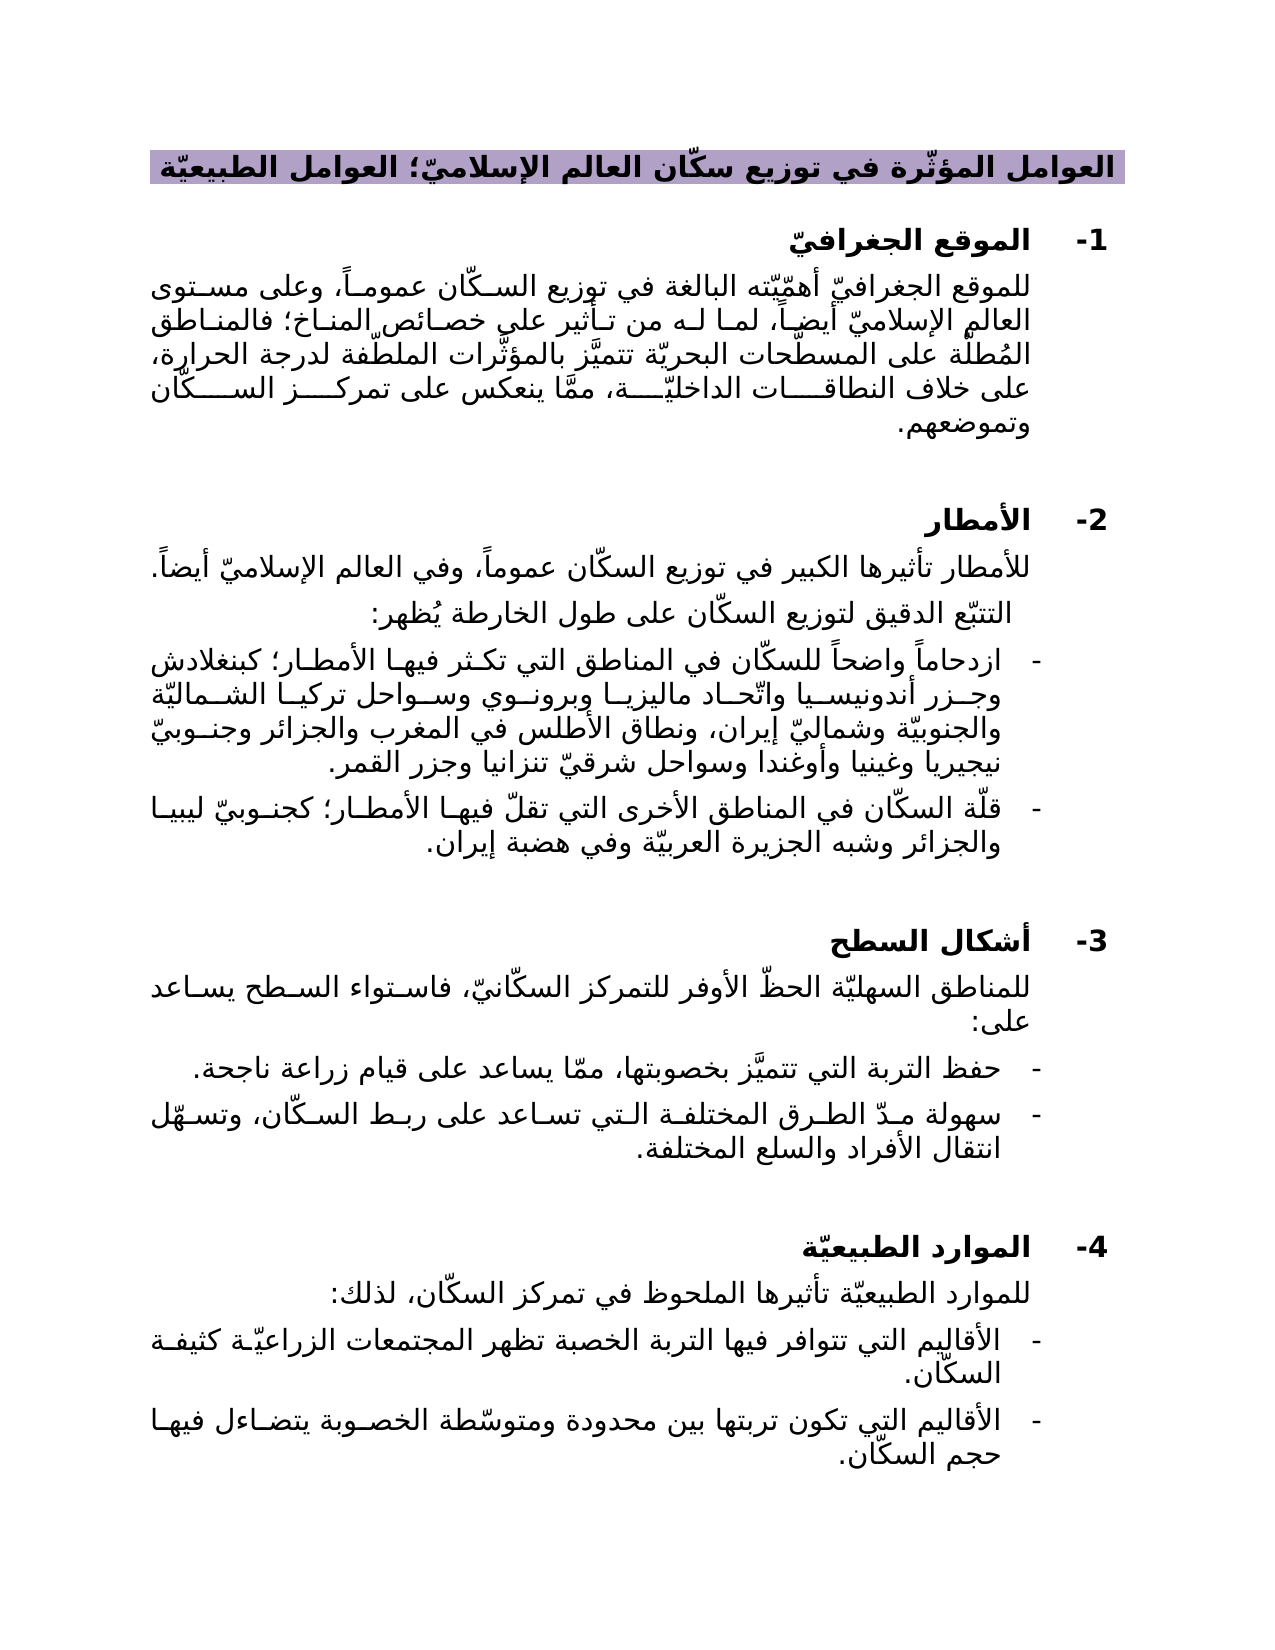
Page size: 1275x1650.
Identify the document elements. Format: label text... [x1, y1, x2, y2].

list حفظ التربة التي تتميَّز بخصوبتها، ممّا يساعد على قيام زراعة ناجحة. [150, 1051, 1031, 1085]
text للموقع الجغرافيّ أهمّيّته البالغة في توزيع السكّان عموماً، وعلى مستوى العالم الإسلاميّ أيضاً، لما له من تأثير على خصائص المناخ؛ فالمناطق المُطلّة على المسطَّحات البحريّة تتميَّز بالمؤثَّرات الملطّفة لدرجة الحرارة، على خلاف النطاقات الداخليّة، ممَّا ينعكس على تمركز السكّان وتموضعهم. [150, 269, 1031, 439]
list ازدحاماً واضحاً للسكّان في المناطق التي تكثر فيها الأمطار؛ كبنغلادش وجزر أندونيسيا واتّحاد ماليزيا وبرونوي وسواحل تركيا الشماليّة والجنوبيّة وشماليّ إيران، ونطاق الأطلس في المغرب والجزائر وجنوبيّ نيجيريا وغينيا وأوغندا وسواحل شرقيّ تنزانيا وجزر القمر. [150, 643, 1031, 779]
text العوامل المؤثّرة في توزيع سكّان العالم الإسلاميّ؛ العوامل الطبيعيّة [150, 150, 1125, 184]
text للموارد الطبيعيّة تأثيرها الملحوظ في تمركز السكّان، لذلك: [150, 1276, 1031, 1310]
list الأمطار [150, 504, 1076, 538]
list الأقاليم التي تتوافر فيها التربة الخصبة تظهر المجتمعات الزراعيّة كثيفة السكّان. [150, 1323, 1031, 1391]
list الموارد الطبيعيّة [150, 1230, 1076, 1264]
list قلّة السكّان في المناطق الأخرى التي تقلّ فيها الأمطار؛ كجنوبيّ ليبيا والجزائر وشبه الجزيرة العربيّة وفي هضبة إيران. [150, 791, 1031, 859]
list الأقاليم التي تكون تربتها بين محدودة ومتوسّطة الخصوبة يتضاءل فيها حجم السكّان. [150, 1403, 1031, 1471]
list أشكال السطح [150, 924, 1076, 958]
list سهولة مدّ الطرق المختلفة التي تساعد على ربط السكّان، وتسهّل انتقال الأفراد والسلع المختلفة. [150, 1097, 1031, 1165]
text التتبّع الدقيق لتوزيع السكّان على طول الخارطة يُظهر: [150, 597, 1031, 631]
list الموقع الجغرافيّ [150, 223, 1076, 257]
text للمناطق السهليّة الحظّ الأوفر للتمركز السكّانيّ، فاستواء السطح يساعد على: [150, 971, 1031, 1038]
text للأمطار تأثيرها الكبير في توزيع السكّان عموماً، وفي العالم الإسلاميّ أيضاً. [150, 550, 1031, 584]
